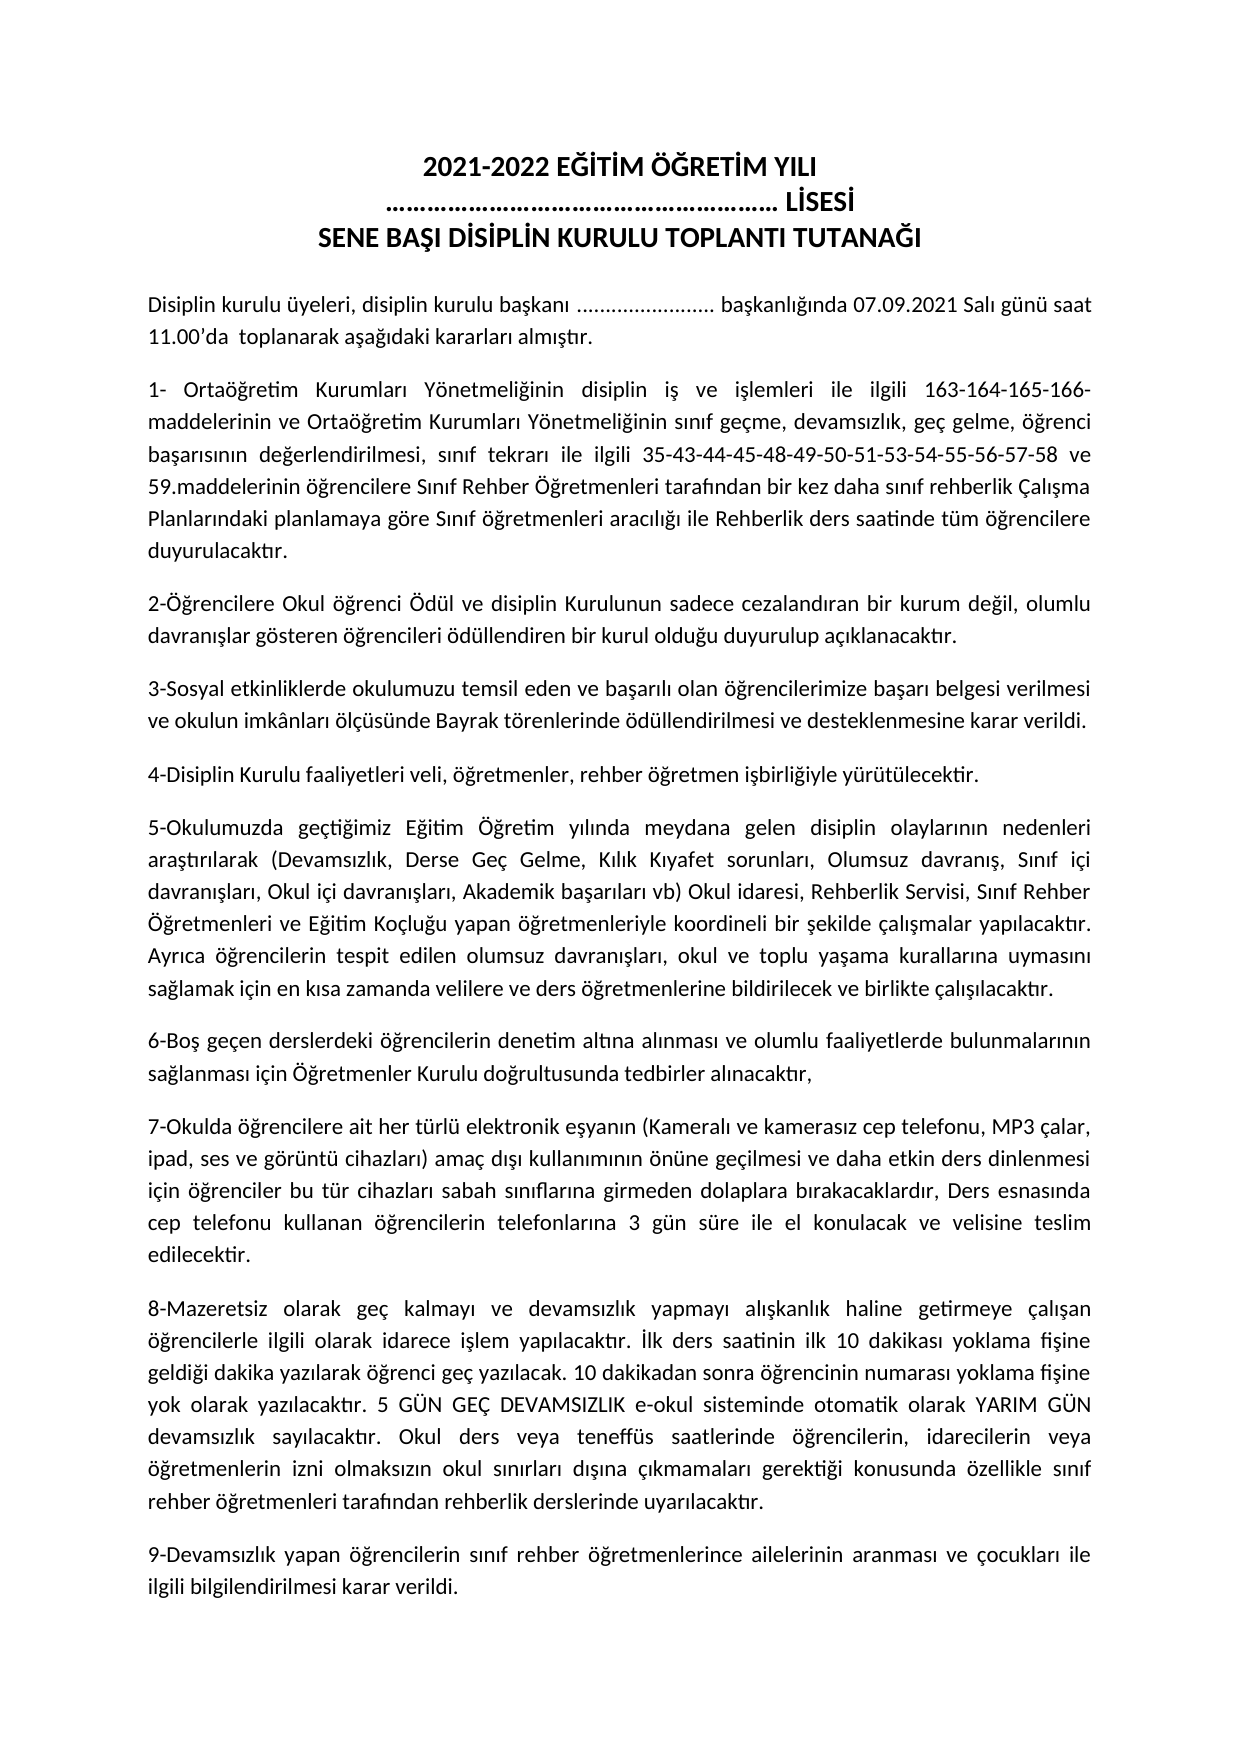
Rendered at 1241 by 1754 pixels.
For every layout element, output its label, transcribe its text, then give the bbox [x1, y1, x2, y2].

text 4-Disiplin Kurulu faaliyetleri veli, öğretmenler, rehber öğretmen işbirliğiyle yürütülecektir. [148, 760, 1093, 788]
text 2-Öğrencilere Okul öğrenci Ödül ve disiplin Kurulunun sadece cezalandıran bir kurum değil, olumlu davranışlar gösteren öğrencileri ödüllendiren bir kurul olduğu duyurulup açıklanacaktır. [148, 589, 1093, 649]
text 1- Ortaöğretim Kurumları Yönetmeliğinin disiplin iş ve işlemleri ile ilgili 163-164-165-166-maddelerinin ve Ortaöğretim Kurumları Yönetmeliğinin sınıf geçme, devamsızlık, geç gelme, öğrenci başarısının değerlendirilmesi, sınıf tekrarı ile ilgili 35-43-44-45-48-49-50-51-53-54-55-56-57-58 ve 59.maddelerinin öğrencilere Sınıf Rehber Öğretmenleri tarafından bir kez daha sınıf rehberlik Çalışma Planlarındaki planlamaya göre Sınıf öğretmenleri aracılığı ile Rehberlik ders saatinde tüm öğrencilere duyurulacaktır. [148, 375, 1093, 564]
text 2021-2022 EĞİTİM ÖĞRETİM YILI [148, 148, 1093, 183]
text 7-Okulda öğrencilere ait her türlü elektronik eşyanın (Kameralı ve kamerasız cep telefonu, MP3 çalar, ipad, ses ve görüntü cihazları) amaç dışı kullanımının önüne geçilmesi ve daha etkin ders dinlenmesi için öğrenciler bu tür cihazları sabah sınıflarına girmeden dolaplara bırakacaklardır, Ders esnasında cep telefonu kullanan öğrencilerin telefonlarına 3 gün süre ile el konulacak ve velisine teslim edilecektir. [148, 1112, 1093, 1269]
text SENE BAŞI DİSİPLİN KURULU TOPLANTI TUTANAĞI [148, 219, 1093, 254]
text 9-Devamsızlık yapan öğrencilerin sınıf rehber öğretmenlerince ailelerinin aranması ve çocukları ile ilgili bilgilendirilmesi karar verildi. [148, 1540, 1093, 1600]
text 8-Mazeretsiz olarak geç kalmayı ve devamsızlık yapmayı alışkanlık haline getirmeye çalışan öğrencilerle ilgili olarak idarece işlem yapılacaktır. İlk ders saatinin ilk 10 dakikası yoklama fişine geldiği dakika yazılarak öğrenci geç yazılacak. 10 dakikadan sonra öğrencinin numarası yoklama fişine yok olarak yazılacaktır. 5 GÜN GEÇ DEVAMSIZLIK e-okul sisteminde otomatik olarak YARIM GÜN devamsızlık sayılacaktır. Okul ders veya teneffüs saatlerinde öğrencilerin, idarecilerin veya öğretmenlerin izni olmaksızın okul sınırları dışına çıkmamaları gerektiği konusunda özellikle sınıf rehber öğretmenleri tarafından rehberlik derslerinde uyarılacaktır. [148, 1294, 1093, 1515]
text 6-Boş geçen derslerdeki öğrencilerin denetim altına alınması ve olumlu faaliyetlerde bulunmalarının sağlanması için Öğretmenler Kurulu doğrultusunda tedbirler alınacaktır, [148, 1027, 1093, 1087]
text Disiplin kurulu üyeleri, disiplin kurulu başkanı ........................ başkanlığında 07.09.2021 Salı günü saat 11.00’da toplanarak aşağıdaki kararları almıştır. [148, 290, 1093, 350]
text 3-Sosyal etkinliklerde okulumuzu temsil eden ve başarılı olan öğrencilerimize başarı belgesi verilmesi ve okulun imkânları ölçüsünde Bayrak törenlerinde ödüllendirilmesi ve desteklenmesine karar verildi. [148, 674, 1093, 735]
text 5-Okulumuzda geçtiğimiz Eğitim Öğretim yılında meydana gelen disiplin olaylarının nedenleri araştırılarak (Devamsızlık, Derse Geç Gelme, Kılık Kıyafet sorunları, Olumsuz davranış, Sınıf içi davranışları, Okul içi davranışları, Akademik başarıları vb) Okul idaresi, Rehberlik Servisi, Sınıf Rehber Öğretmenleri ve Eğitim Koçluğu yapan öğretmenleriyle koordineli bir şekilde çalışmalar yapılacaktır. Ayrıca öğrencilerin tespit edilen olumsuz davranışları, okul ve toplu yaşama kurallarına uymasını sağlamak için en kısa zamanda velilere ve ders öğretmenlerine bildirilecek ve birlikte çalışılacaktır. [148, 813, 1093, 1002]
text ………………………………………………… LİSESİ [148, 183, 1093, 219]
